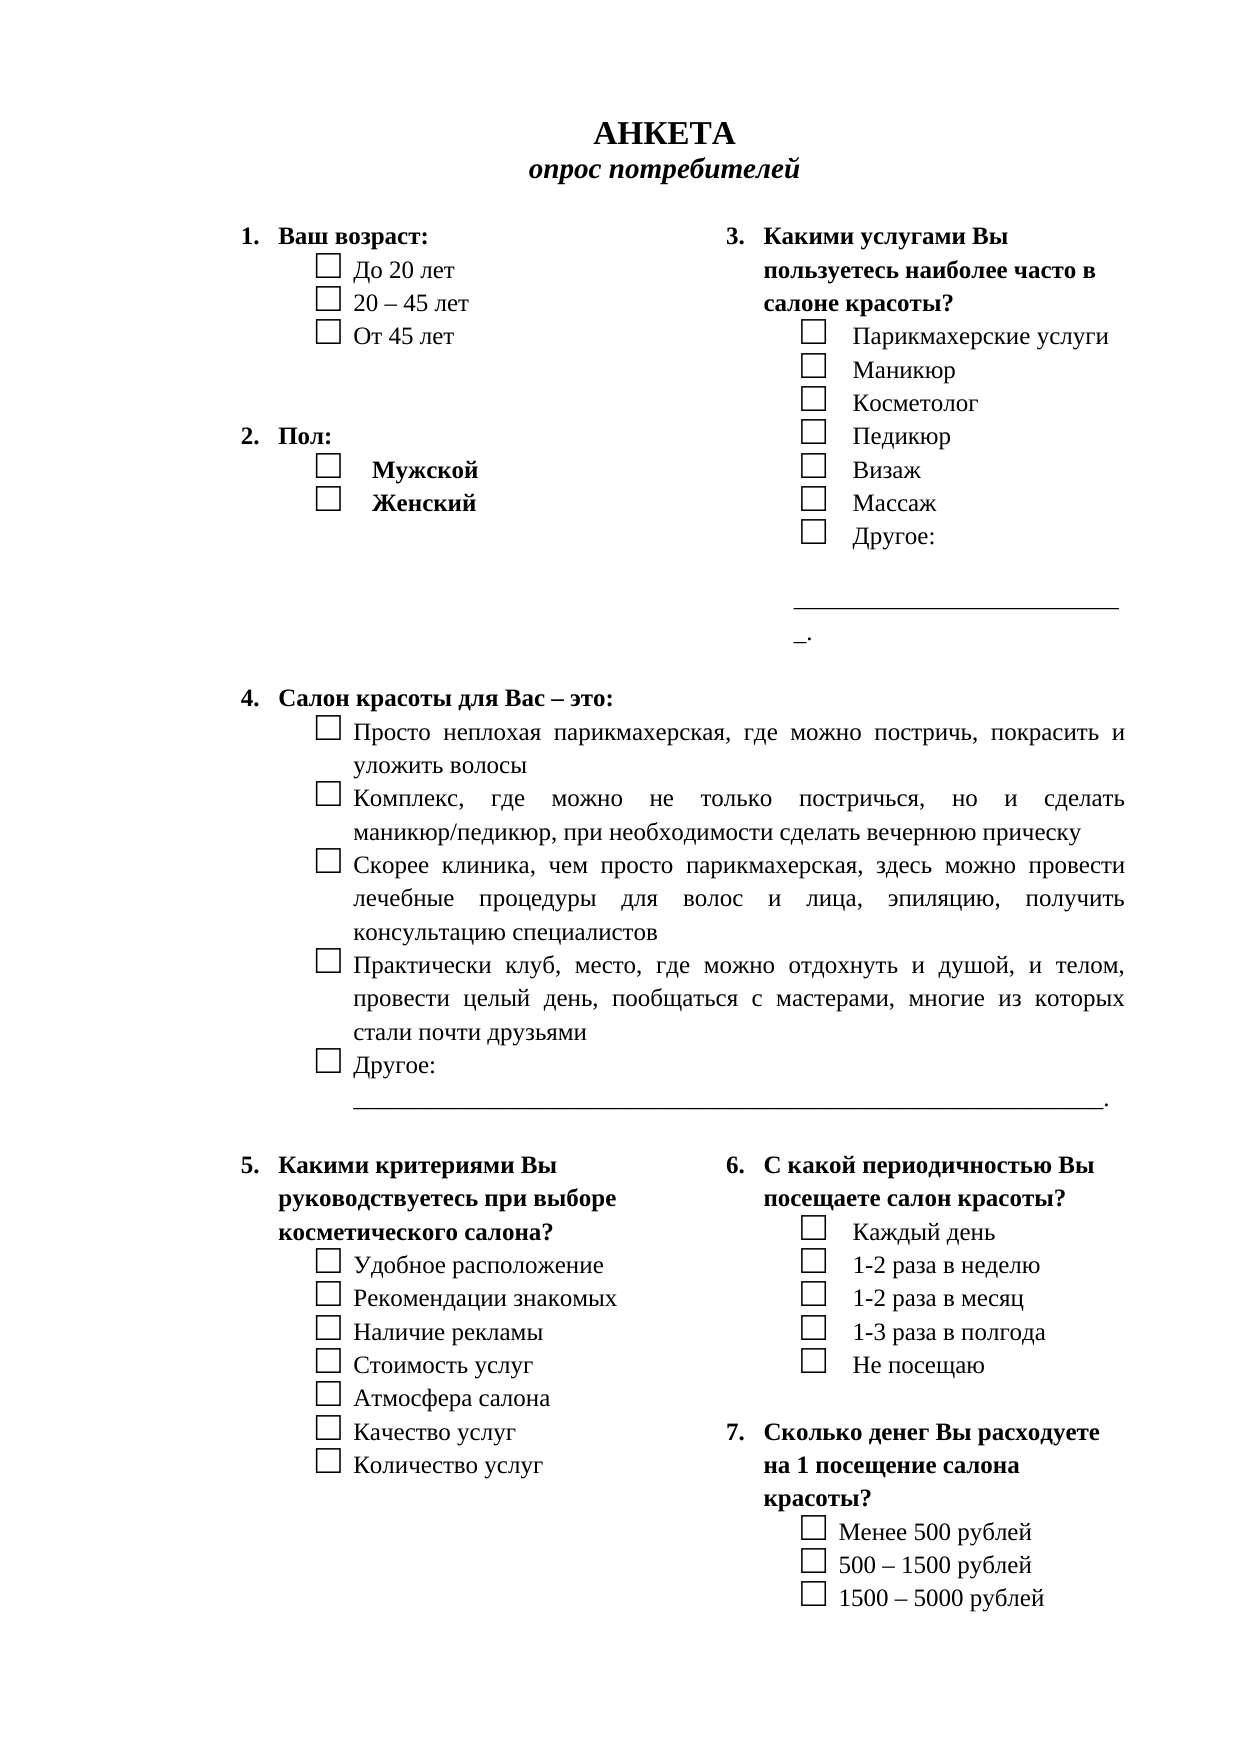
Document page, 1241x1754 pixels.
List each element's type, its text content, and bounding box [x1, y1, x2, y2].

table_header Ваш возраст: До 20 лет 20 – 45 лет От 45 лет Пол: Мужской Женский [192, 218, 677, 680]
text АНКЕТА [177, 118, 1152, 151]
table_header Какими услугами Вы пользуетесь наиболее часто в салоне красоты? Парикмахерские услуги Маникюр Косметолог Педикюр Визаж Массаж Другое: ___________________________. [677, 218, 1137, 680]
text опрос потребителей [177, 151, 1152, 185]
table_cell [192, 1147, 677, 1613]
table_cell Салон красоты для Вас – это: Просто неплохая парикмахерская, где можно постричь, покрасить и уложить волосы Комплекс, где можно не только постричься, но и сделать маникюр/педикюр, при необходимости сделать вечернюю прическу Скорее клиника, чем просто парикмахерская, здесь можно провести лечебные процедуры для волос и лица, эпиляцию, получить консультацию специалистов Практически клуб, место, где можно отдохнуть и душой, и телом, провести целый день, пообщаться с мастерами, многие из которых стали почти друзьями Другое: ____________________________________________________________. [192, 680, 1137, 1147]
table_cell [677, 1147, 1137, 1613]
